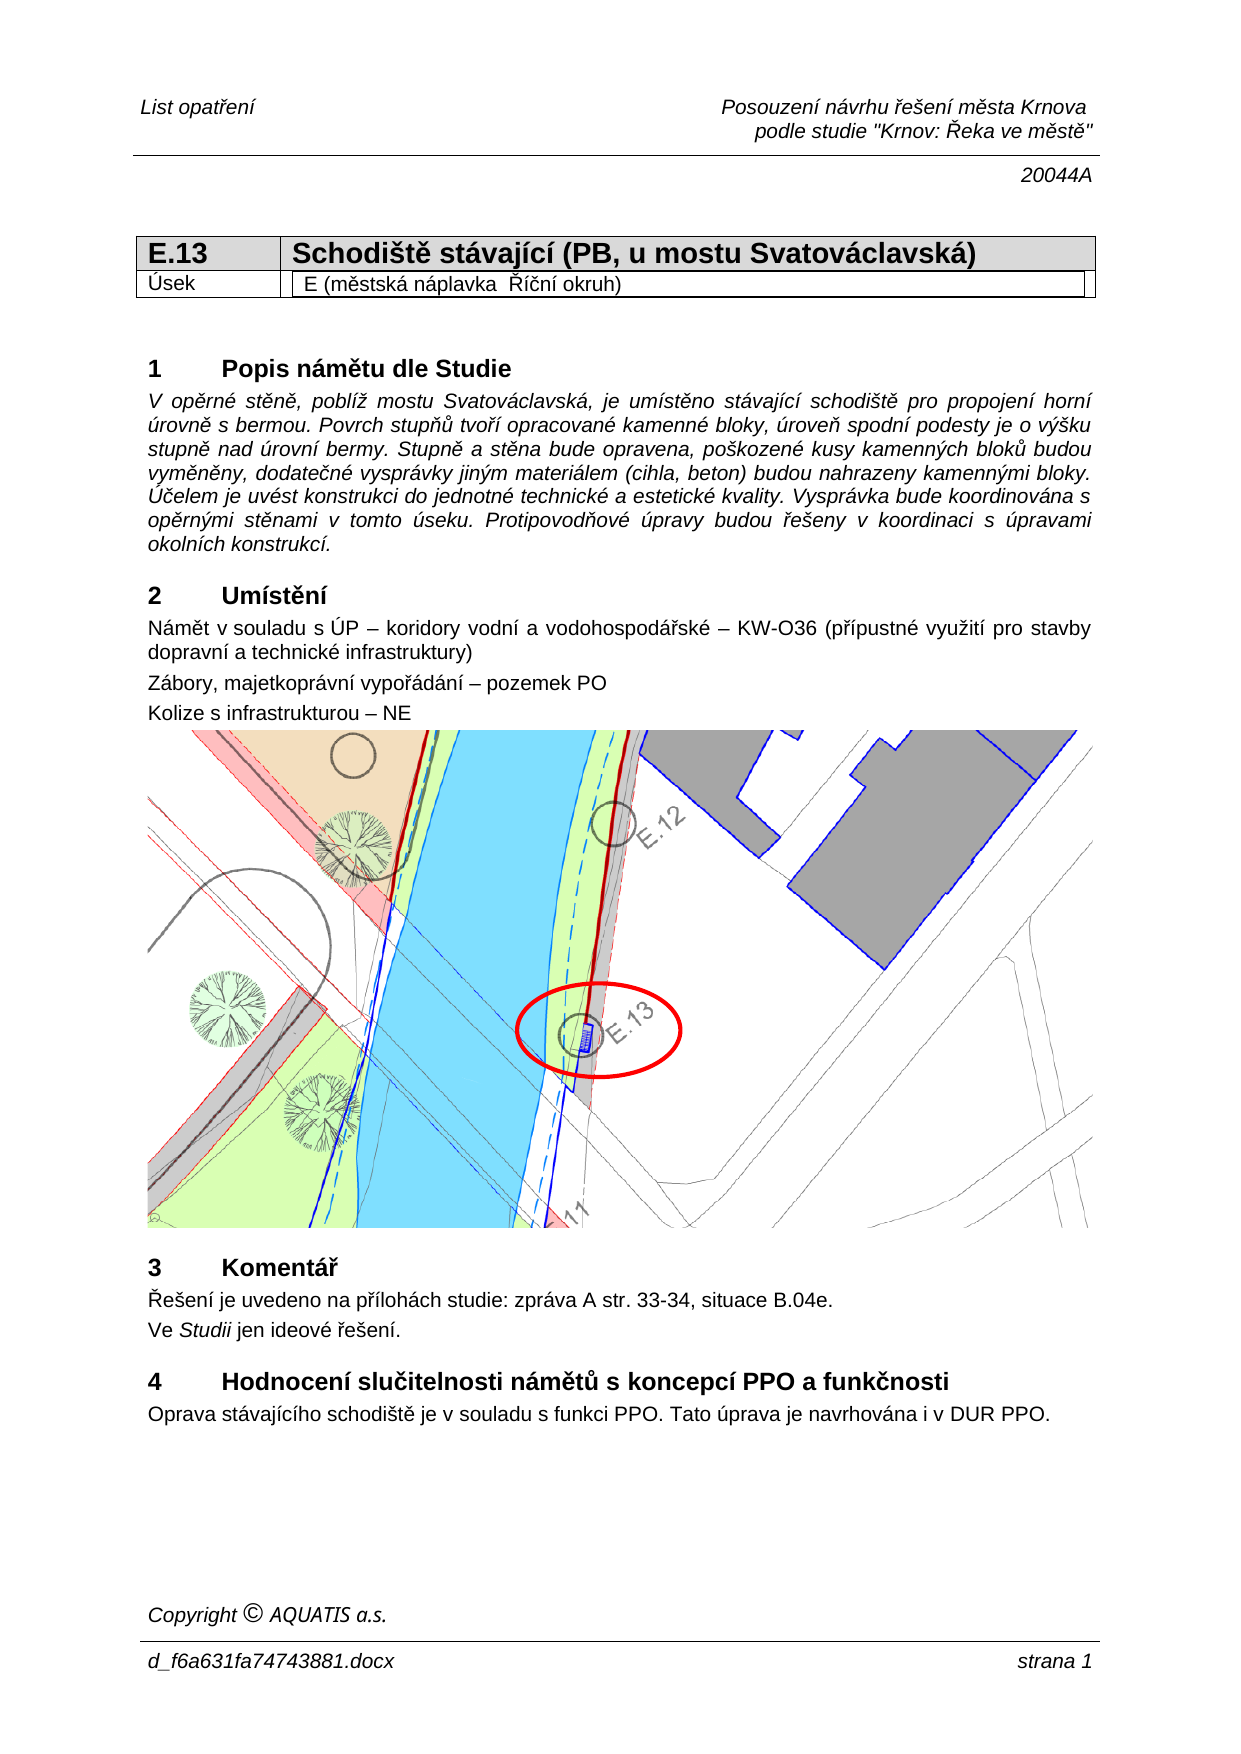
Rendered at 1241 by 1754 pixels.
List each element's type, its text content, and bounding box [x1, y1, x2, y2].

text Oprava stávajícího schodiště je v souladu s funkci PPO. Tato úprava je navrhována i v DUR PPO. [148, 1402, 1092, 1426]
text 3 Komentář [148, 1253, 1092, 1282]
text Kolize s infrastrukturou – NE [148, 701, 1092, 724]
text 4 Hodnocení slučitelnosti námětů s koncepcí PPO a funkčnosti [148, 1367, 1092, 1396]
text 1 Popis námětu dle Studie [148, 353, 1092, 382]
text Zábory, majetkoprávní vypořádání – pozemek PO [148, 670, 1092, 694]
text Řešení je uvedeno na přílohách studie: zpráva A str. 33-34, situace B.04e. [148, 1288, 1092, 1312]
picture [147, 730, 1093, 1228]
table_cell [293, 272, 1084, 296]
text Námět v souladu s ÚP – koridory vodní a vodohospodářské – KW-O36 (přípustné využití pro stavby dopravní a technické infrastruktury) [148, 616, 1092, 664]
table_cell Úsek [137, 271, 280, 297]
table_header E.13 [137, 237, 280, 270]
text 2 Umístění [148, 581, 1092, 610]
table_header Schodiště stávající (PB, u mostu Svatováclavská) [281, 237, 1095, 270]
table_cell [281, 271, 292, 297]
text Ve Studii jen ideové řešení. [148, 1318, 1092, 1342]
text V opěrné stěně, poblíž mostu Svatováclavská, je umístěno stávající schodiště pro propojení horní úrovně s bermou. Povrch stupňů tvoří opracované kamenné bloky, úroveň spodní podesty je o výšku stupně nad úrovní bermy. Stupně a stěna bude opravena, poškozené kusy kamenných bloků budou vyměněny, dodatečné vysprávky jiným materiálem (cihla, beton) budou nahrazeny kamennými bloky. Účelem je uvést konstrukci do jednotné technické a estetické kvality. Vysprávka bude koordinována s opěrnými stěnami v tomto úseku. Protipovodňové úpravy budou řešeny v koordinaci s úpravami okolních konstrukcí. [148, 388, 1092, 556]
table_cell [1085, 271, 1095, 297]
